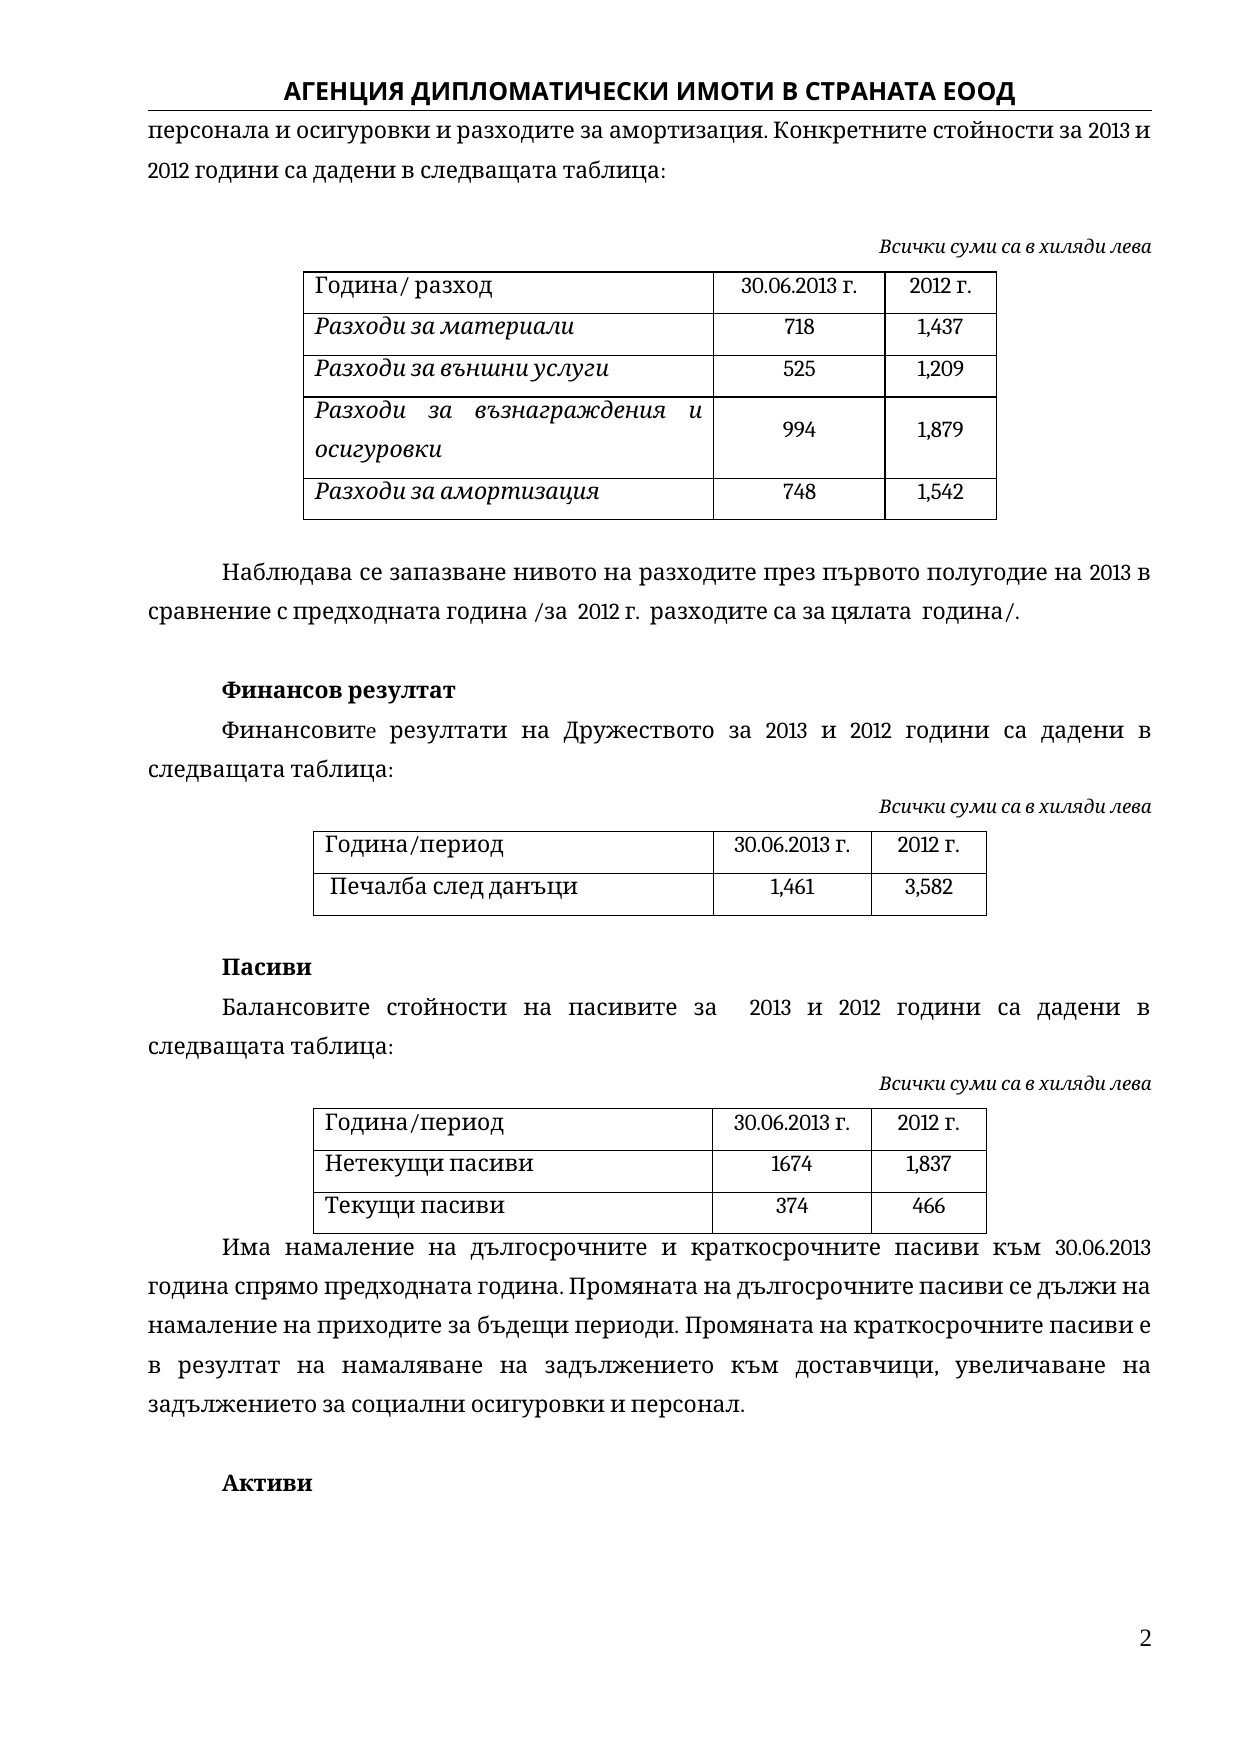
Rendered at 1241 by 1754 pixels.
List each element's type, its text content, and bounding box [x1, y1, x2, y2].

text Финансовитe резултати на Дружеството за 2013 и 2012 години са дадени в следващата таблица: [148, 718, 1152, 783]
table_cell 748 [714, 479, 884, 519]
table_cell Разходи за възнаграждения и осигуровки [304, 398, 713, 477]
table_cell Разходи за материали [304, 314, 713, 355]
text Всички суми са в хиляди лева [221, 237, 1152, 258]
text Финансов резултат [148, 678, 1152, 704]
table_cell 1,209 [886, 356, 996, 396]
table_cell 1,542 [886, 479, 996, 519]
table_cell 1,837 [872, 1151, 986, 1192]
text Пасиви [148, 955, 1156, 981]
table_cell 525 [714, 356, 884, 396]
table_header 2012 г. [872, 832, 986, 873]
table_cell 3,582 [872, 874, 986, 914]
table_cell 374 [713, 1193, 871, 1233]
text Има намаление на дългосрочните и краткосрочните пасиви към 30.06.2013 година спрямо предходната година. Промяната на дългосрочните пасиви се дължи на намаление на приходите за бъдещи периоди. Промяната на краткосрочните пасиви е в резултат на намаляване на задължението към доставчици, увеличаване на задължението за социални осигуровки и персонал. [148, 1234, 1152, 1418]
table_header 30.06.2013 г. [713, 1109, 871, 1150]
table_header Година/ разход [304, 273, 713, 313]
table_header Година/период [314, 1109, 712, 1150]
table_cell 1,461 [714, 874, 871, 914]
table_cell Разходи за външни услуги [304, 356, 713, 396]
text Всички суми са в хиляди лева [148, 1073, 1152, 1095]
table_cell Печалба след данъци [314, 874, 713, 914]
table_cell 466 [872, 1193, 986, 1233]
table_cell 1,879 [886, 398, 996, 477]
table_cell 1674 [713, 1151, 871, 1192]
table_cell Нетекущи пасиви [314, 1151, 712, 1192]
table_header 2012 г. [886, 273, 996, 313]
table_header Година/период [314, 832, 713, 873]
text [148, 118, 1152, 184]
table_cell Текущи пасиви [314, 1193, 712, 1233]
text Всички суми са в хиляди лева [221, 797, 1152, 818]
table_header 2012 г. [872, 1109, 986, 1150]
table_cell 994 [714, 398, 884, 477]
text Балансовите стойности на пасивите за 2013 и 2012 години са дадени в следващата таблица: [148, 994, 1152, 1060]
text Активи [148, 1471, 1152, 1497]
table_cell 1,437 [886, 314, 996, 355]
table_header 30.06.2013 г. [714, 832, 871, 873]
table_cell 718 [714, 314, 884, 355]
text Наблюдава се запазване нивото на разходите през първото полугодие на 2013 в сравнение с предходната година /за 2012 г. разходите са за цялата година/. [148, 560, 1152, 626]
table_cell Разходи за амортизация [304, 479, 713, 519]
table_header 30.06.2013 г. [714, 273, 884, 313]
